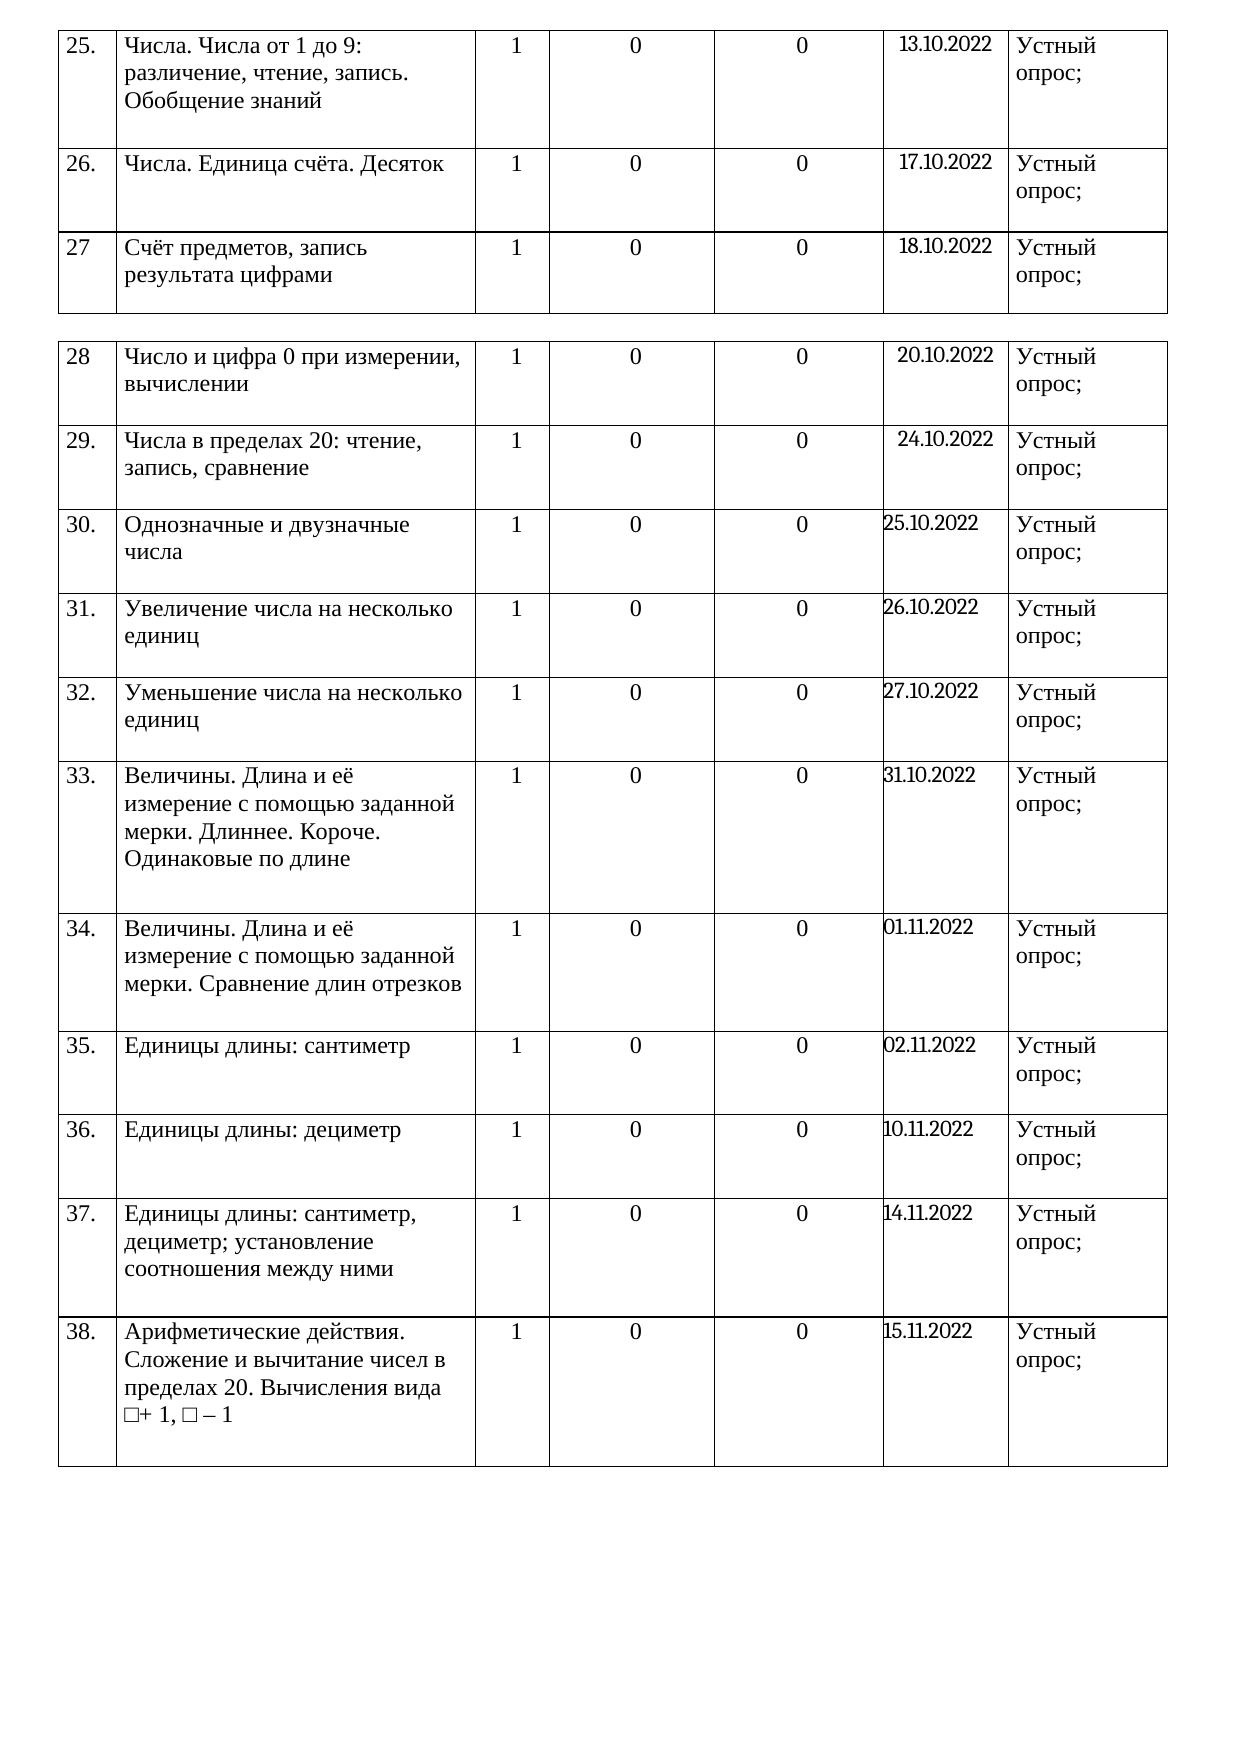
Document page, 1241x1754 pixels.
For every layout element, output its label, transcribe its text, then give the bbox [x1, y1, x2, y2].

table_cell 0 [715, 594, 883, 677]
table_cell 0 [550, 914, 714, 1031]
table_cell 0 [715, 510, 883, 593]
table_cell 17.10.2022 [884, 149, 1008, 231]
table_cell 1 [476, 233, 549, 313]
table_cell 0 [550, 1115, 714, 1198]
table_cell 1 [476, 31, 549, 148]
table_cell 0 [715, 31, 883, 148]
table_cell Единицы длины: дециметр [117, 1115, 475, 1198]
table_cell Устный опрос; [1009, 594, 1167, 677]
table_cell Однозначные и двузначные числа [117, 510, 475, 593]
table_cell 24.10.2022 [884, 426, 1008, 509]
table_cell Числа. Числа от 1 до 9: различение, чтение, запись. Обобщение знаний [117, 31, 475, 148]
table_cell Счёт предметов, запись результата цифрами [117, 233, 475, 313]
table_cell 0 [550, 149, 714, 231]
table_cell 29. [59, 426, 116, 509]
table_cell Устный опрос; [1009, 1032, 1167, 1114]
table_cell 0 [715, 1032, 883, 1114]
table_cell Устный опрос; [1009, 1115, 1167, 1198]
table_cell 36. [59, 1115, 116, 1198]
table_header 0 [715, 342, 883, 425]
table_cell 02.11.2022 [884, 1032, 1008, 1114]
table_cell 0 [550, 426, 714, 509]
table_cell Устный опрос; [1009, 31, 1167, 148]
table_cell Устный опрос; [1009, 762, 1167, 913]
table_cell 0 [550, 762, 714, 913]
table_cell 0 [550, 594, 714, 677]
table_cell 26. [59, 149, 116, 231]
table_cell 26.10.2022 [884, 594, 1008, 677]
table_cell 0 [715, 1115, 883, 1198]
table_cell Устный опрос; [1009, 914, 1167, 1031]
table_cell 35. [59, 1032, 116, 1114]
table_cell Уменьшение числа на несколько единиц [117, 678, 475, 761]
table_cell 0 [550, 31, 714, 148]
table_cell Величины. Длина и её измерение с помощью заданной мерки. Длиннее. Короче. Одинаковые по длине [117, 762, 475, 913]
table_cell 0 [550, 678, 714, 761]
table_cell Величины. Длина и её измерение с помощью заданной мерки. Сравнение длин отрезков [117, 914, 475, 1031]
table_cell Устный опрос; [1009, 1318, 1167, 1466]
table_cell 1 [476, 678, 549, 761]
table_cell 27.10.2022 [884, 678, 1008, 761]
table_cell 30. [59, 510, 116, 593]
table_cell 15.11.2022 [884, 1318, 1008, 1466]
table_cell 01.11.2022 [884, 914, 1008, 1031]
table_cell 0 [715, 149, 883, 231]
table_header 1 [476, 342, 549, 425]
table_cell Устный опрос; [1009, 1199, 1167, 1316]
table_cell Числа в пределах 20: чтение, запись, сравнение [117, 426, 475, 509]
table_cell Увеличение числа на несколько единиц [117, 594, 475, 677]
table_header Устный опрос; [1009, 342, 1167, 425]
table_cell 0 [550, 1199, 714, 1316]
table_cell 0 [550, 1032, 714, 1114]
table_cell 1 [476, 762, 549, 913]
table_cell 1 [476, 594, 549, 677]
table_cell 33. [59, 762, 116, 913]
table_cell 31. [59, 594, 116, 677]
table_cell 27 [59, 233, 116, 313]
table_cell 1 [476, 426, 549, 509]
table_cell 0 [550, 233, 714, 313]
table_cell 31.10.2022 [884, 762, 1008, 913]
table_cell 38. [59, 1318, 116, 1466]
table_cell Устный опрос; [1009, 149, 1167, 231]
table_cell Арифметические действия. Сложение и вычитание чисел в пределах 20. Вычисления вида □+ 1, □ – 1 [117, 1318, 475, 1466]
table_cell 1 [476, 1032, 549, 1114]
table_cell 10.11.2022 [884, 1115, 1008, 1198]
table_cell 0 [715, 233, 883, 313]
table_cell 1 [476, 149, 549, 231]
table_cell Числа. Единица счёта. Десяток [117, 149, 475, 231]
table_cell 0 [550, 510, 714, 593]
table_cell 0 [715, 426, 883, 509]
table_cell 13.10.2022 [884, 31, 1008, 148]
table_cell 0 [715, 1199, 883, 1316]
table_cell 1 [476, 1318, 549, 1466]
table_cell 1 [476, 1199, 549, 1316]
table_cell Устный опрос; [1009, 233, 1167, 313]
table_header 20.10.2022 [884, 342, 1008, 425]
table_cell 1 [476, 914, 549, 1031]
table_cell 0 [715, 678, 883, 761]
table_header 28 [59, 342, 116, 425]
table_cell 0 [715, 762, 883, 913]
table_cell 0 [715, 914, 883, 1031]
table_cell 0 [715, 1318, 883, 1466]
table_cell 1 [476, 510, 549, 593]
table_cell 18.10.2022 [884, 233, 1008, 313]
table_cell 1 [476, 1115, 549, 1198]
table_cell Единицы длины: сантиметр [117, 1032, 475, 1114]
table_cell 0 [550, 1318, 714, 1466]
table_cell Устный опрос; [1009, 426, 1167, 509]
table_cell 37. [59, 1199, 116, 1316]
table_header 0 [550, 342, 714, 425]
table_cell 14.11.2022 [884, 1199, 1008, 1316]
table_cell 32. [59, 678, 116, 761]
table_cell Единицы длины: сантиметр, дециметр; установление соотношения между ними [117, 1199, 475, 1316]
table_cell 25.10.2022 [884, 510, 1008, 593]
table_cell 25. [59, 31, 116, 148]
table_cell Устный опрос; [1009, 510, 1167, 593]
table_cell Устный опрос; [1009, 678, 1167, 761]
table_cell 34. [59, 914, 116, 1031]
table_header Число и цифра 0 при измерении, вычислении [117, 342, 475, 425]
